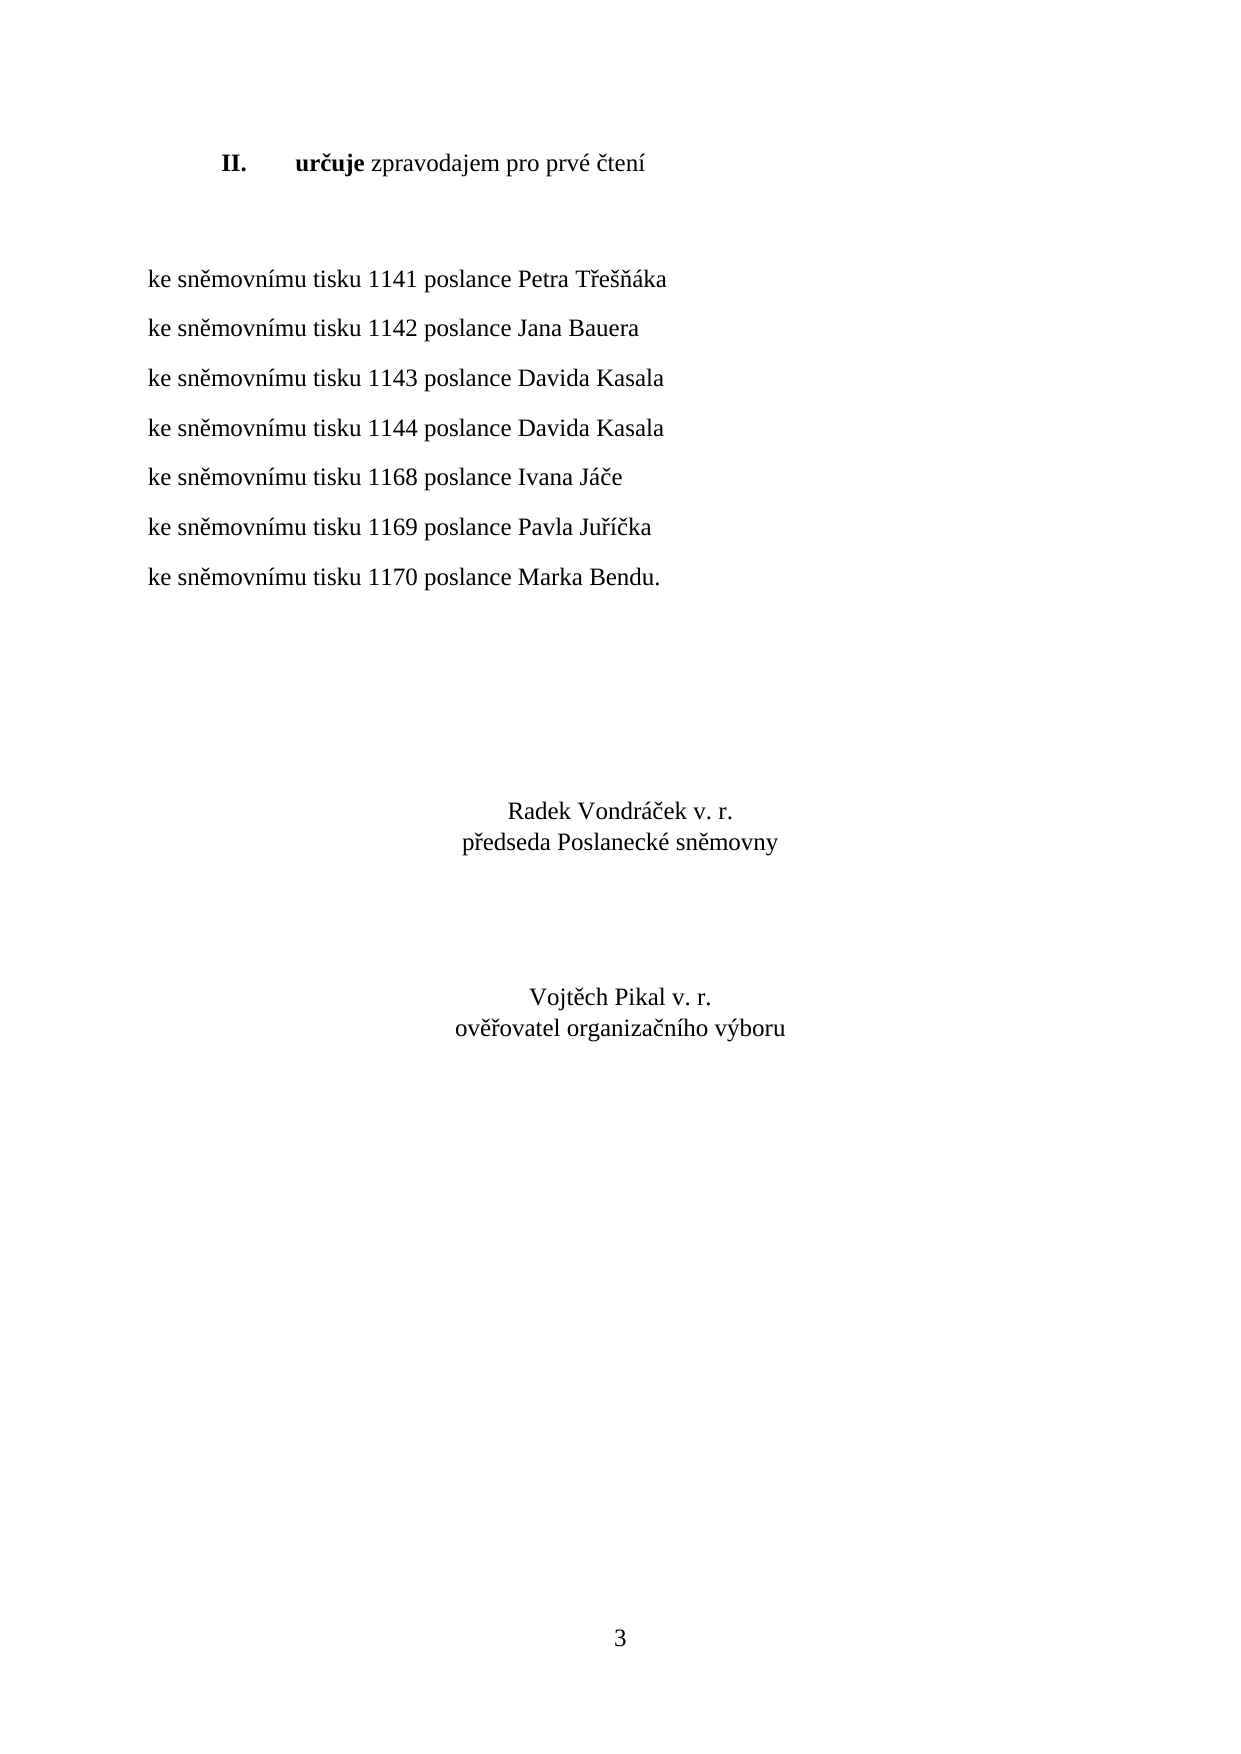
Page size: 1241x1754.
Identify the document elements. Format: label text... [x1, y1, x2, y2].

text Radek Vondráček v. r. [148, 796, 1093, 825]
text ke sněmovnímu tisku 1142 poslance Jana Bauera [148, 313, 1093, 342]
text ke sněmovnímu tisku 1144 poslance Davida Kasala [148, 413, 1093, 441]
text Vojtěch Pikal v. r. [148, 982, 1093, 1011]
text předseda Poslanecké sněmovny [148, 827, 1093, 856]
text II. určuje zpravodajem pro prvé čtení [221, 148, 1093, 176]
text ke sněmovnímu tisku 1170 poslance Marka Bendu. [148, 562, 1093, 591]
text ověřovatel organizačního výboru [148, 1013, 1093, 1042]
text ke sněmovnímu tisku 1143 poslance Davida Kasala [148, 363, 1093, 392]
text ke sněmovnímu tisku 1169 poslance Pavla Juříčka [148, 512, 1093, 541]
text ke sněmovnímu tisku 1141 poslance Petra Třešňáka [148, 264, 1093, 292]
text ke sněmovnímu tisku 1168 poslance Ivana Jáče [148, 462, 1093, 491]
